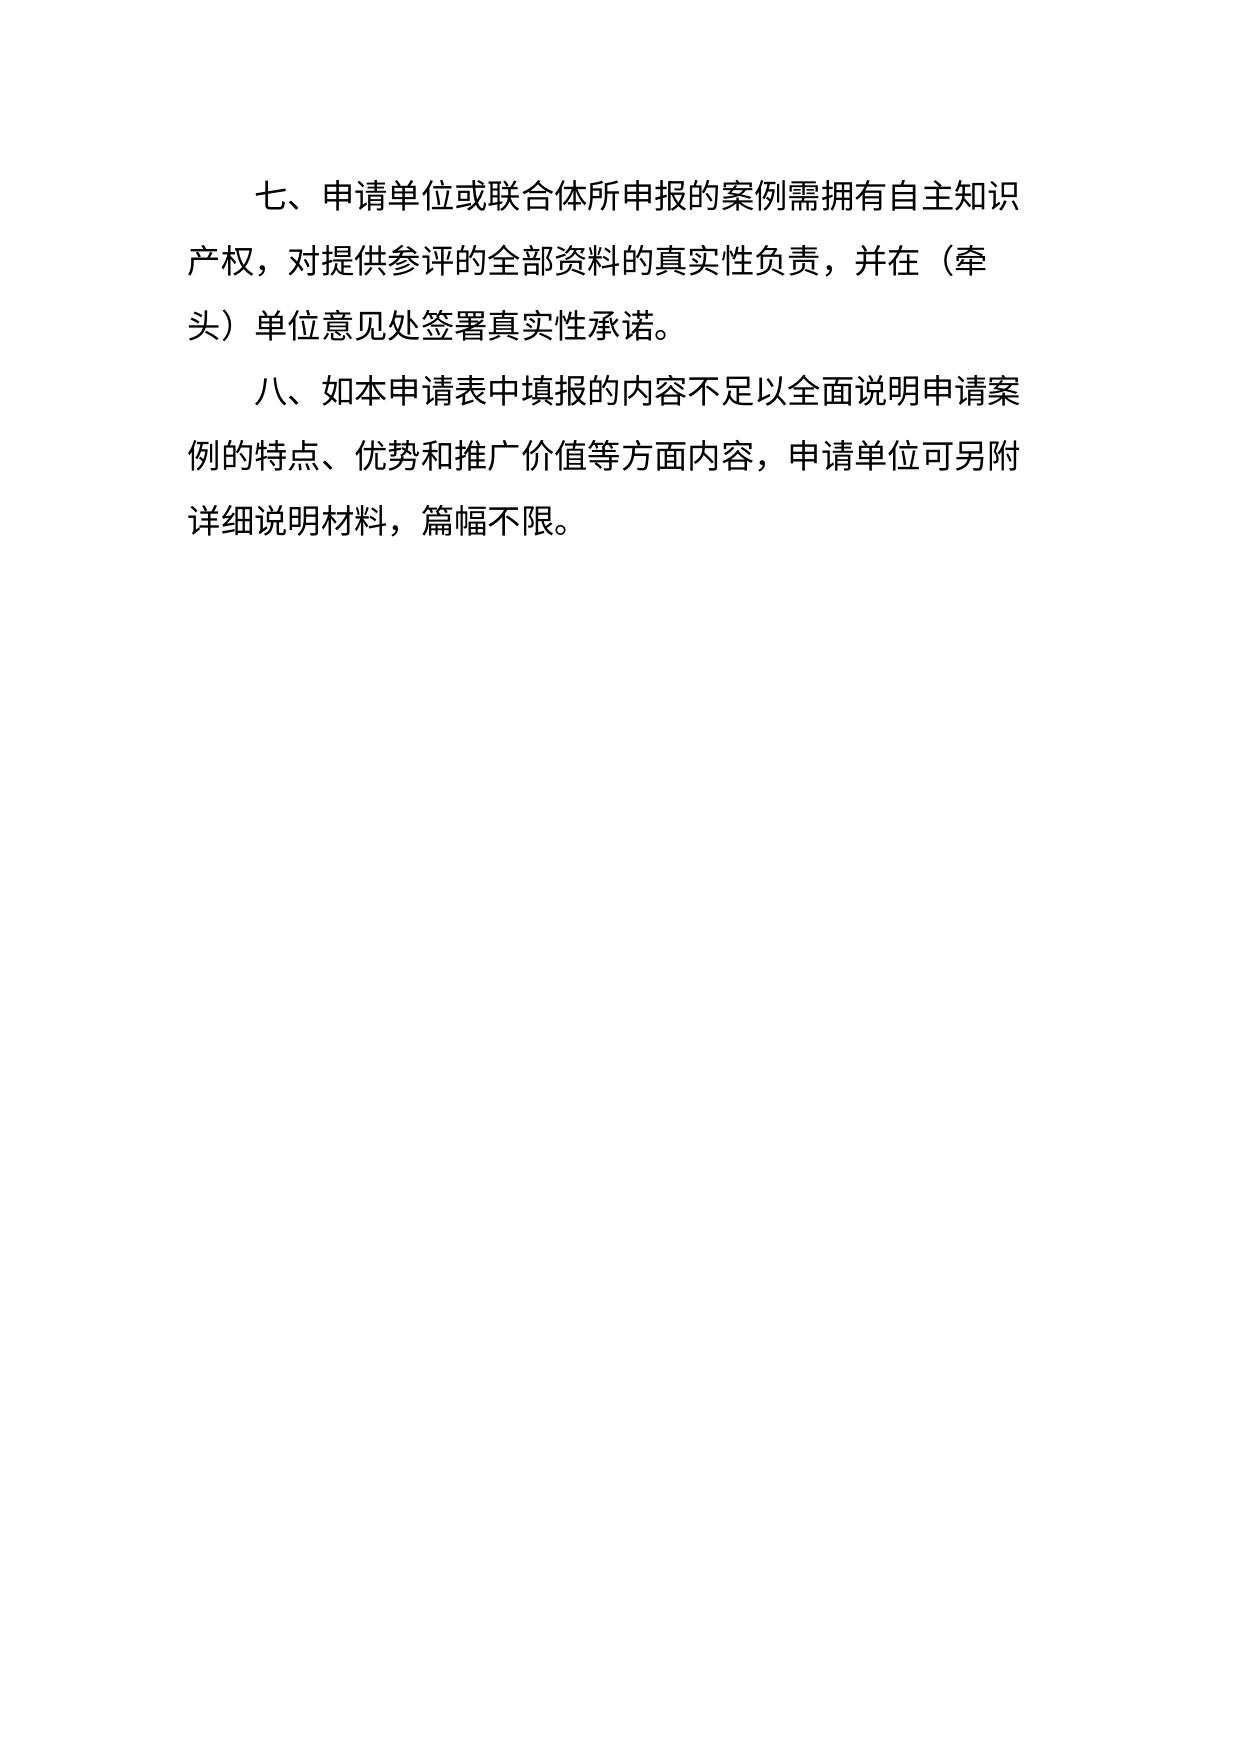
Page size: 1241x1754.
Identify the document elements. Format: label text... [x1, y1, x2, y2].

text 八、如本申请表中填报的内容不足以全面说明申请案例的特点、优势和推广价值等方面内容，申请单位可另附详细说明材料，篇幅不限。 [187, 357, 1053, 552]
text 七、申请单位或联合体所申报的案例需拥有自主知识产权，对提供参评的全部资料的真实性负责，并在（牵头）单位意见处签署真实性承诺。 [187, 162, 1053, 357]
